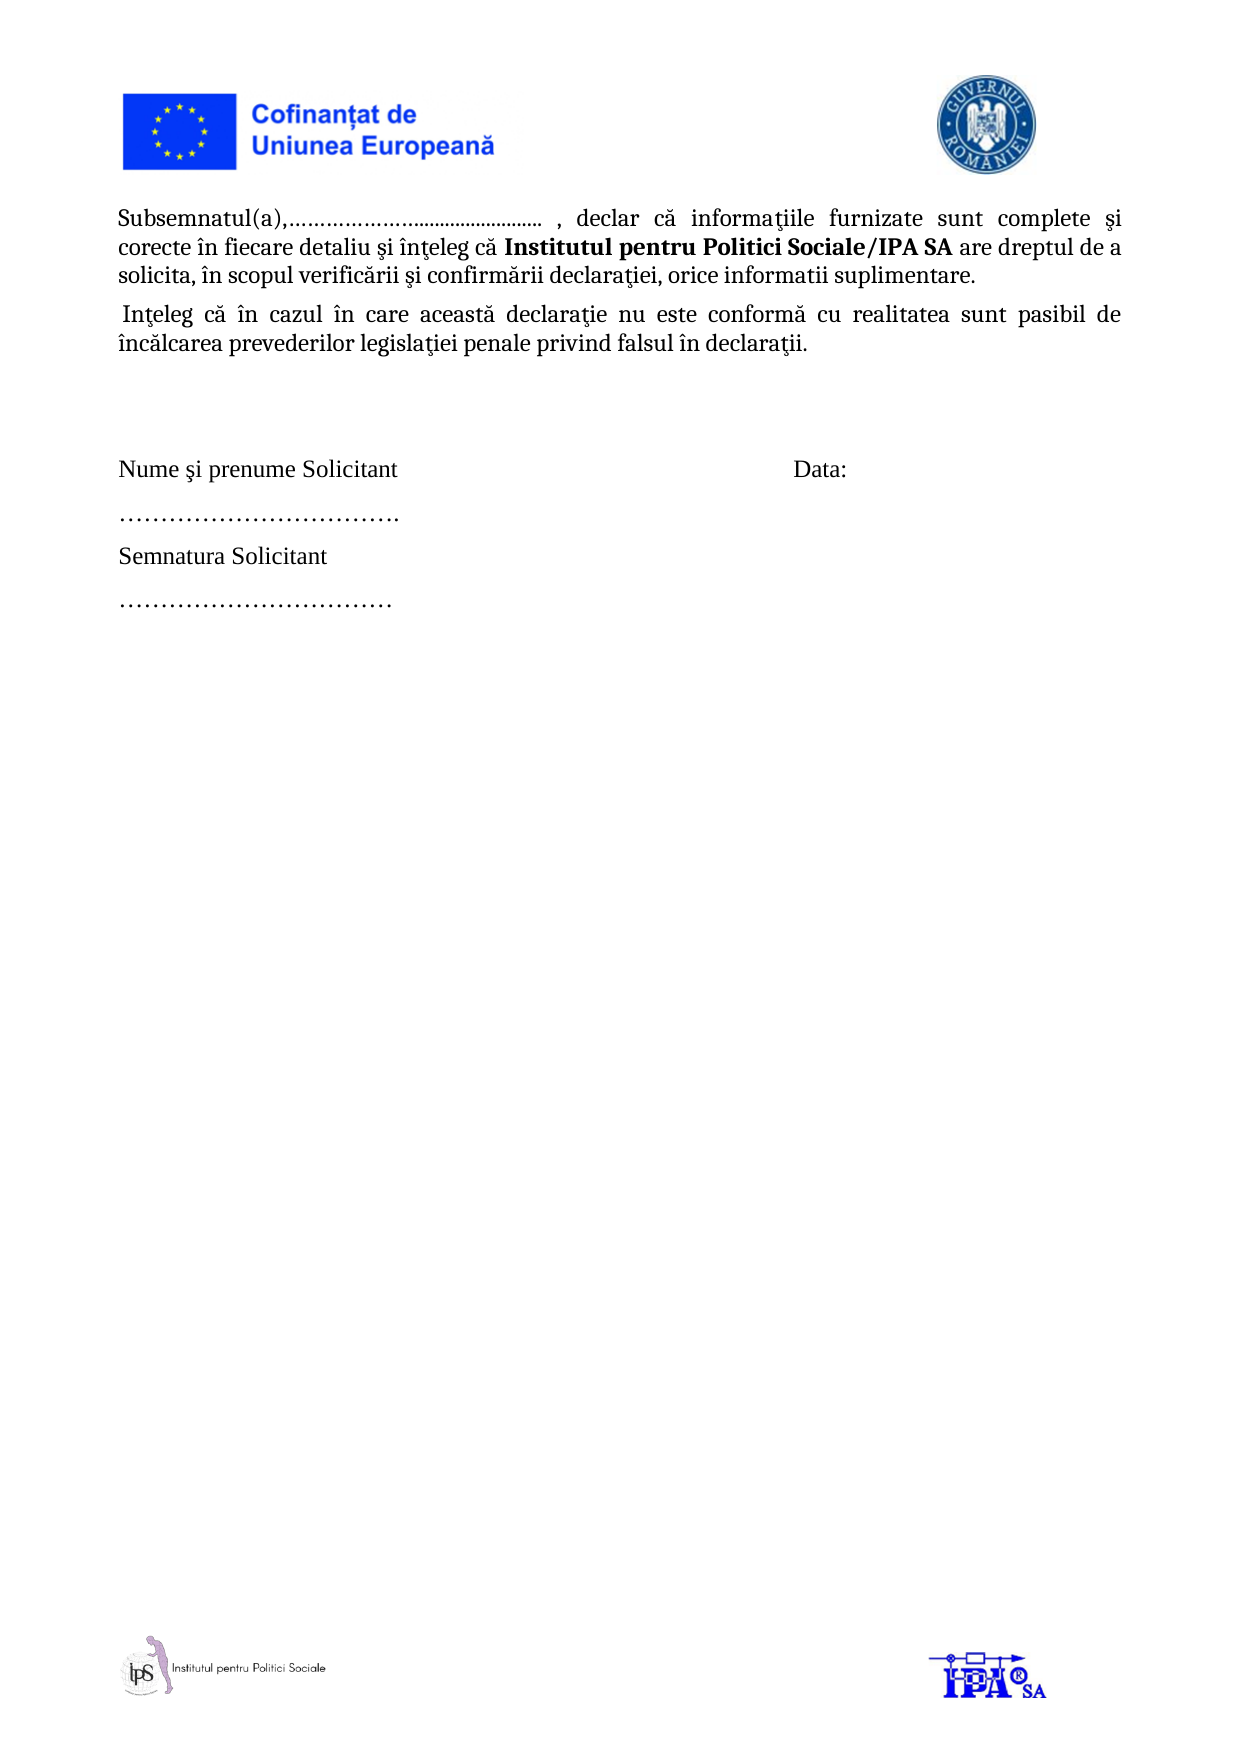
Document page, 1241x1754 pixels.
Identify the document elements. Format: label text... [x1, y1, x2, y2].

text Semnatura Solicitant [118, 541, 1122, 569]
text Inţeleg că în cazul în care această declaraţie nu este conformă cu realitatea sunt pasibil de încălcarea prevederilor legislaţiei penale privind falsul în declaraţii. [118, 300, 1122, 358]
text Nume şi prenume Solicitant Data: [118, 454, 1122, 483]
text Subsemnatul(a),…………………........................ , declar că informaţiile furnizate sunt complete şi corecte în fiecare detaliu şi înţeleg că Institutul pentru Politici Sociale/IPA SA are dreptul de a solicita, în scopul verificării şi confirmării declaraţiei, orice informatii suplimentare. [118, 204, 1122, 290]
picture [118, 90, 525, 175]
picture [936, 75, 1037, 175]
text …………………………… [118, 584, 1122, 613]
picture [118, 1633, 331, 1698]
text ……………………………. [118, 498, 1122, 526]
picture [928, 1652, 1047, 1698]
